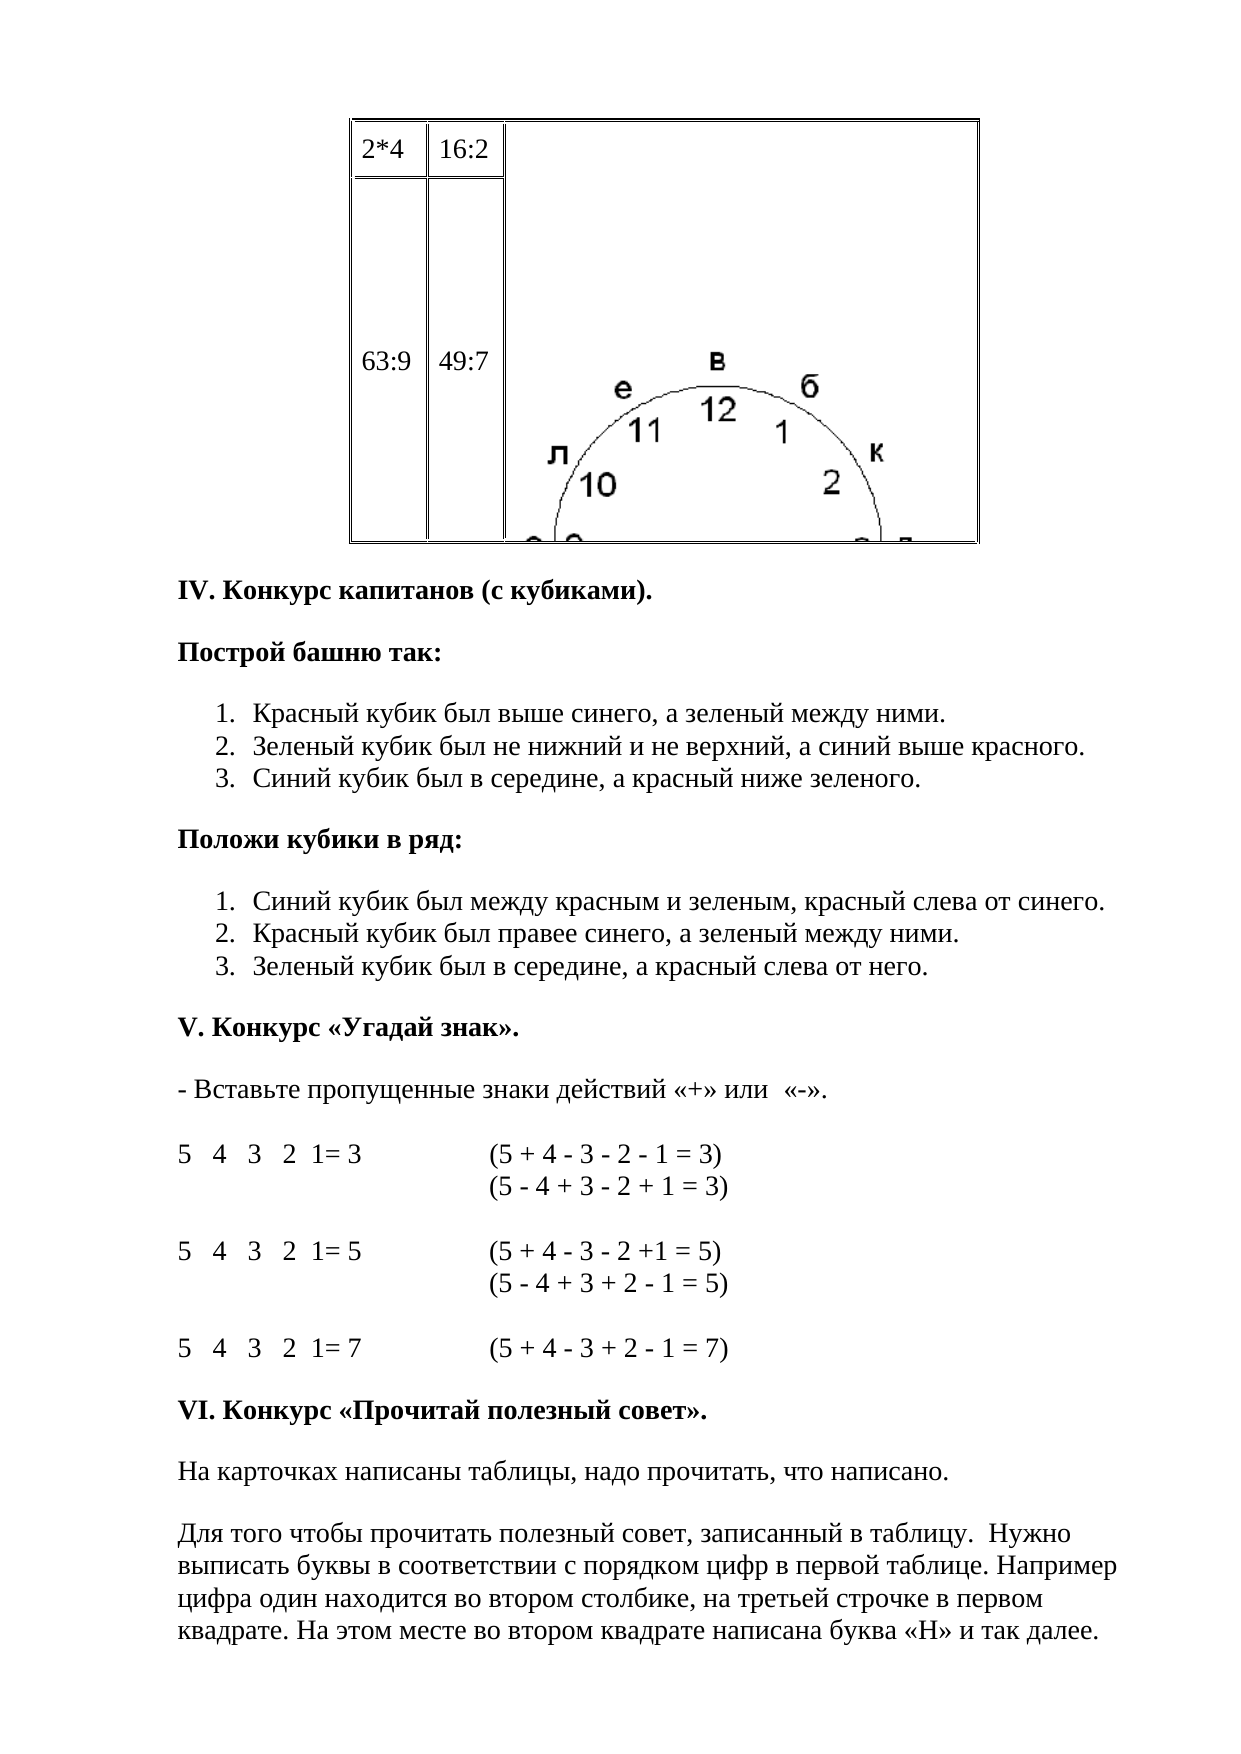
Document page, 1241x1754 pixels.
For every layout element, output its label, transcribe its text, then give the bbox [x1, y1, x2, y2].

list Зеленый кубик был не нижний и не верхний, а синий выше красного. [215, 729, 1152, 761]
list Синий кубик был между красным и зеленым, красный слева от синего. [215, 884, 1152, 917]
text - Вставьте пропущенные знаки действий «+» или «-». 5 4 3 2 1= 3 (5 + 4 - 3 - 2 - 1 = 3) (5 - 4 + 3 - 2 + 1 = 3) 5 4 3 2 1= 5 (5 + 4 - 3 - 2 +1 = 5) (5 - 4 + 3 + 2 - 1 = 5) 5 4 3 2 1= 7 (5 + 4 - 3 + 2 - 1 = 7) [177, 1072, 1152, 1364]
text V. Конкурс «Угадай знак». [177, 1011, 1152, 1043]
picture [515, 343, 925, 541]
table_cell 63:9 [350, 176, 428, 541]
list Зеленый кубик был в середине, а красный слева от него. [215, 949, 1152, 981]
list Синий кубик был в середине, а красный ниже зеленого. [215, 761, 1152, 793]
list Красный кубик был правее синего, а зеленый между ними. [215, 917, 1152, 949]
text Построй башню так: [177, 635, 1152, 667]
text IV. Конкурс капитанов (с кубиками). [177, 573, 1152, 606]
text VI. Конкурс «Прочитай полезный совет». [177, 1393, 1152, 1425]
text Для того чтобы прочитать полезный совет, записанный в таблицу. Нужно выписать буквы в соответствии с порядком цифр в первой таблице. Например цифра один находится во втором столбике, на третьей строчке в первом квадрате. На этом месте во втором квадрате написана буква «Н» и так далее. [177, 1516, 1152, 1646]
table_cell 49:7 [428, 179, 504, 541]
text Положи кубики в ряд: [177, 823, 1152, 855]
text На карточках написаны таблицы, надо прочитать, что написано. [177, 1454, 1152, 1487]
table_cell 2*4 [350, 118, 428, 176]
list Красный кубик был выше синего, а зеленый между ними. [215, 696, 1152, 729]
table_cell 16:2 [428, 122, 504, 176]
